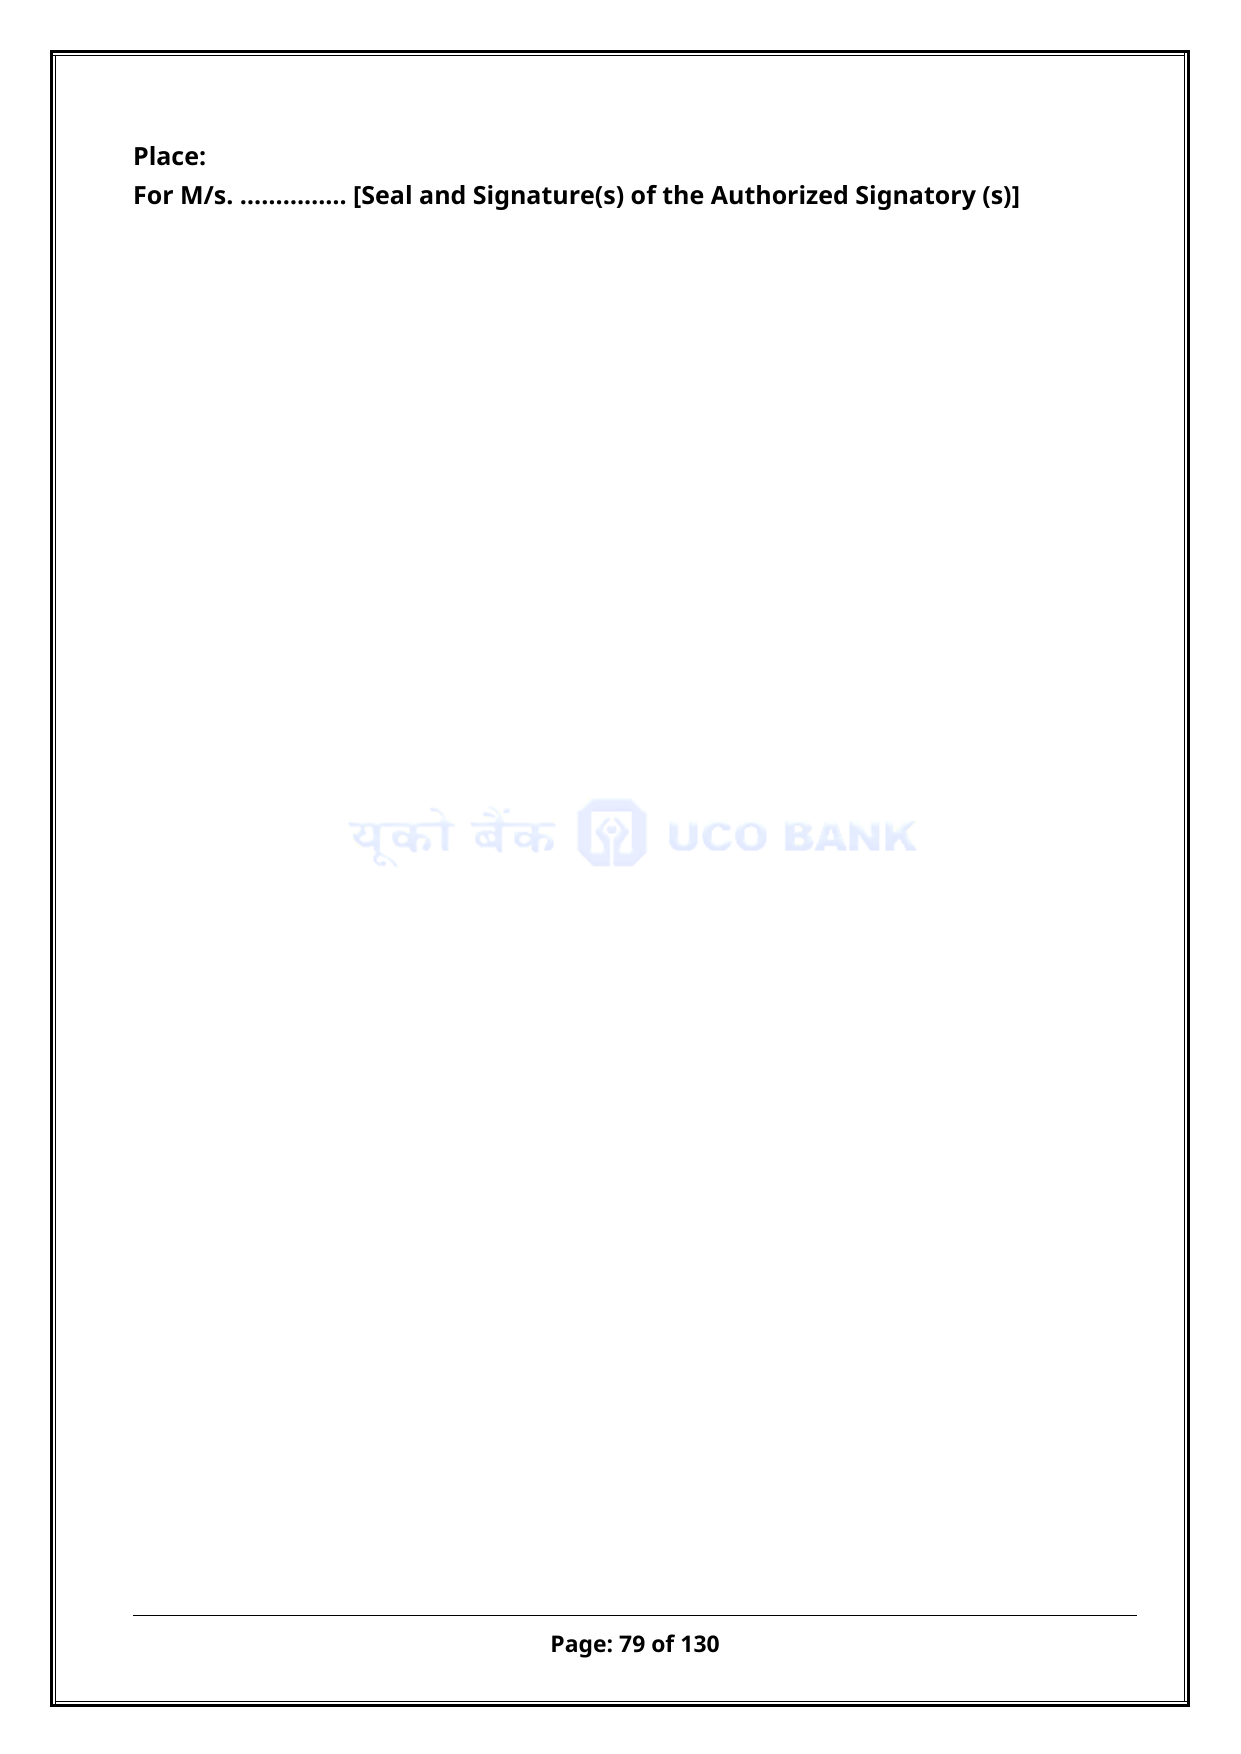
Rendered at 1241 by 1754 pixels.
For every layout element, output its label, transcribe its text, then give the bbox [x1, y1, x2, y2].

text Place: [133, 138, 1144, 172]
text For M/s. …………… [Seal and Signature(s) of the Authorized Signatory (s)] [133, 177, 1144, 211]
